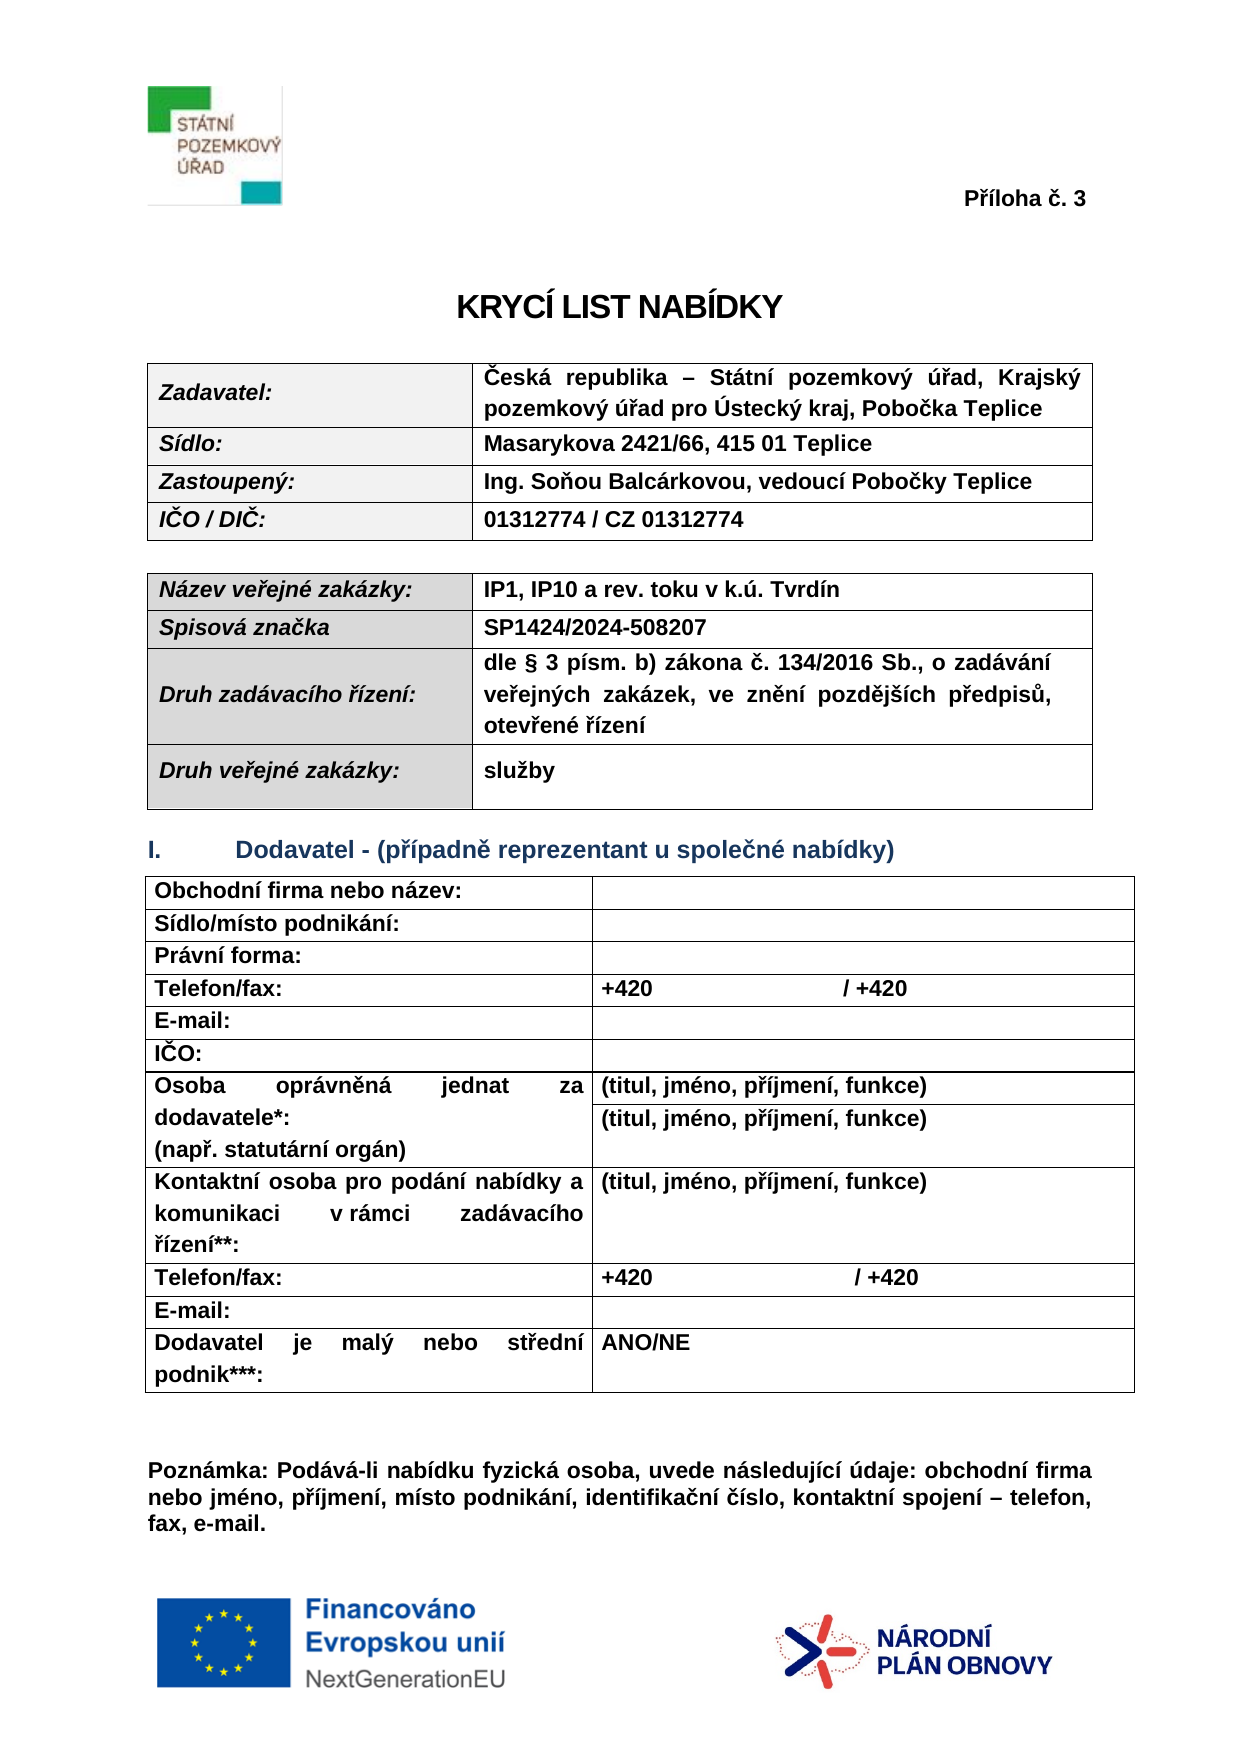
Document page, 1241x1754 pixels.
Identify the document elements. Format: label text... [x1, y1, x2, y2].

table_cell Spisová značka [148, 611, 472, 648]
table_cell [593, 1297, 1134, 1328]
table_header Česká republika – Státní pozemkový úřad, Krajský pozemkový úřad pro Ústecký kraj, Pobočka Teplice [473, 364, 1092, 427]
table_cell IČO / DIČ: [148, 503, 472, 540]
picture [147, 86, 284, 207]
table_cell ANO/NE [593, 1329, 1134, 1392]
table_cell +420 / +420 [593, 975, 1134, 1006]
subtitle Dodavatel - (případně reprezentant u společné nabídky) [148, 834, 1093, 863]
table_cell Zastoupený: [148, 466, 472, 502]
table_cell +420 / +420 [593, 1264, 1134, 1296]
table_cell E-mail: [146, 1007, 592, 1039]
table_header Název veřejné zakázky: [148, 574, 472, 610]
table_cell Právní forma: [146, 942, 592, 974]
table_cell Telefon/fax: [146, 1264, 592, 1296]
table_cell (titul, jméno, příjmení, funkce) [593, 1168, 1134, 1263]
table_cell (titul, jméno, příjmení, funkce) [593, 1105, 1134, 1167]
table_cell Dodavatel je malý nebo střední podnik***: [146, 1329, 592, 1392]
table_cell Osoba oprávněná jednat za dodavatele*: (např. statutární orgán) [146, 1073, 592, 1167]
picture [147, 1584, 531, 1699]
table_cell [593, 910, 1134, 941]
table_cell Druh veřejné zakázky: [148, 745, 472, 808]
table_cell [593, 1040, 1134, 1071]
table_header Obchodní firma nebo název: [146, 877, 592, 908]
table_cell E-mail: [146, 1297, 592, 1328]
table_cell 01312774 / CZ 01312774 [473, 503, 1092, 540]
table_cell Kontaktní osoba pro podání nabídky a komunikaci v rámci zadávacího řízení**: [146, 1168, 592, 1263]
table_cell Sídlo: [148, 428, 472, 464]
table_cell dle § 3 písm. b) zákona č. 134/2016 Sb., o zadávání veřejných zakázek, ve znění pozdějších předpisů, otevřené řízení [473, 649, 1092, 744]
table_cell služby [473, 745, 1092, 808]
picture [735, 1583, 1093, 1722]
table_cell [593, 942, 1134, 974]
text Poznámka: Podává-li nabídku fyzická osoba, uvede následující údaje: obchodní firma nebo jméno, příjmení, místo podnikání, identifikační číslo, kontaktní spojení – telefon, fax, e-mail. [148, 1457, 1093, 1536]
table_cell Druh zadávacího řízení: [148, 649, 472, 744]
table_header Zadavatel: [148, 364, 472, 427]
table_cell Telefon/fax: [146, 975, 592, 1006]
table_cell SP1424/2024-508207 [473, 611, 1092, 648]
title Krycí list nabídky [148, 287, 1093, 325]
table_cell Ing. Soňou Balcárkovou, vedoucí Pobočky Teplice [473, 466, 1092, 502]
table_cell IČO: [146, 1040, 592, 1071]
table_header [593, 877, 1134, 908]
table_header IP1, IP10 a rev. toku v k.ú. Tvrdín [473, 574, 1092, 610]
table_cell [593, 1007, 1134, 1039]
table_cell (titul, jméno, příjmení, funkce) [593, 1073, 1134, 1104]
table_cell Masarykova 2421/66, 415 01 Teplice [473, 428, 1092, 464]
table_cell Sídlo/místo podnikání: [146, 910, 592, 941]
